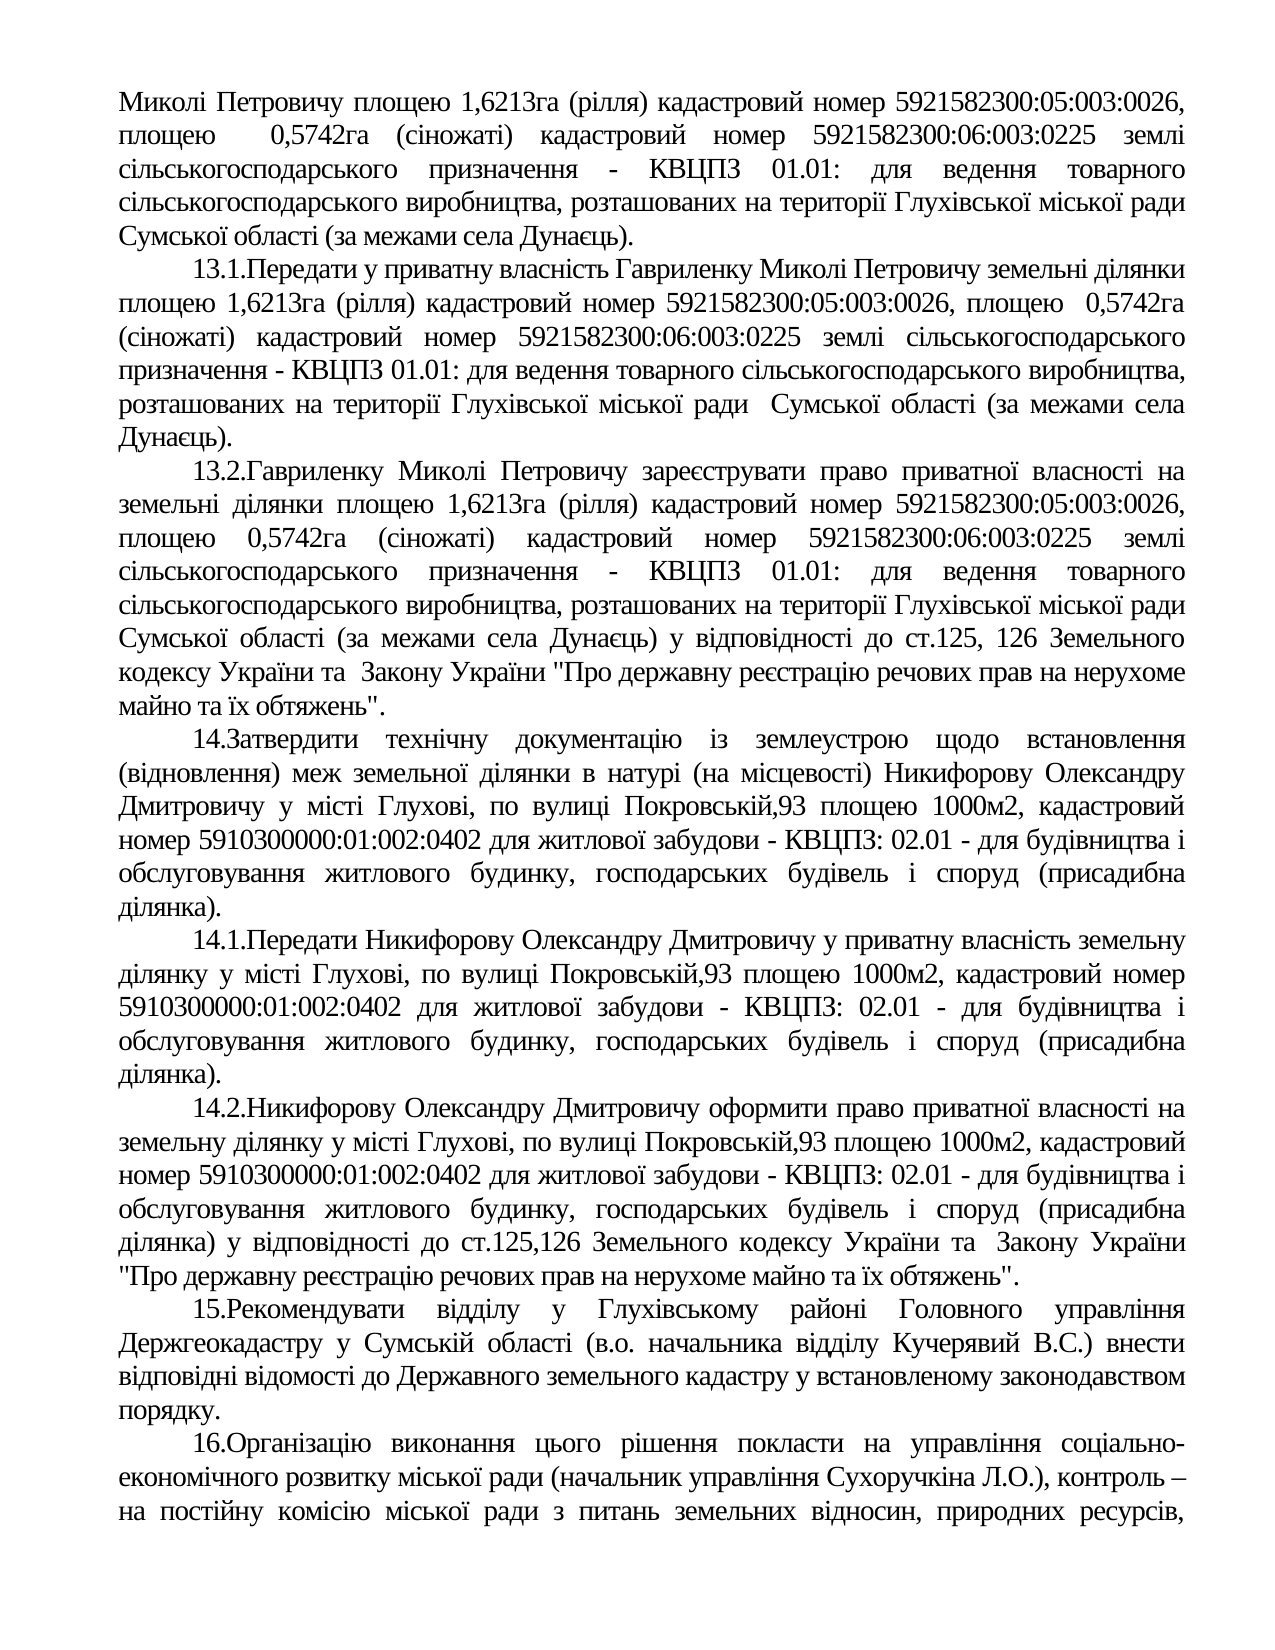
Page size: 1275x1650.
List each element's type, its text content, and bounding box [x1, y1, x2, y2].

text 14.2.Никифорову Олександру Дмитровичу оформити право приватної власності на земельну ділянку у місті Глухові, по вулиці Покровській,93 площею 1000м2, кадастровий номер 5910300000:01:002:0402 для житлової забудови - КВЦПЗ: 02.01 - для будівництва і обслуговування житлового будинку, господарських будівель і споруд (присадибна ділянка) у відповідності до ст.125,126 Земельного кодексу України та Закону України "Про державну реєстрацію речових прав на нерухоме майно та їх обтяжень". [118, 1090, 1186, 1291]
text 13.2.Гавриленку Миколі Петровичу зареєструвати право приватної власності на земельні ділянки площею 1,6213га (рілля) кадастровий номер 5921582300:05:003:0026, площею 0,5742га (сіножаті) кадастровий номер 5921582300:06:003:0225 землі сільськогосподарського призначення - КВЦПЗ 01.01: для ведення товарного сільськогосподарського виробництва, розташованих на території Глухівської міської ради Сумської області (за межами села Дунаєць) у відповідності до ст.125, 126 Земельного кодексу України та Закону України "Про державну реєстрацію речових прав на нерухоме майно та їх обтяжень". [118, 453, 1186, 721]
text 14.1.Передати Никифорову Олександру Дмитровичу у приватну власність земельну ділянку у місті Глухові, по вулиці Покровській,93 площею 1000м2, кадастровий номер 5910300000:01:002:0402 для житлової забудови - КВЦПЗ: 02.01 - для будівництва і обслуговування житлового будинку, господарських будівель і споруд (присадибна ділянка). [118, 922, 1186, 1090]
text 13.1.Передати у приватну власність Гавриленку Миколі Петровичу земельні ділянки площею 1,6213га (рілля) кадастровий номер 5921582300:05:003:0026, площею 0,5742га (сіножаті) кадастровий номер 5921582300:06:003:0225 землі сільськогосподарського призначення - КВЦПЗ 01.01: для ведення товарного сільськогосподарського виробництва, розташованих на території Глухівської міської ради Сумської області (за межами села Дунаєць). [118, 252, 1186, 453]
text 14.Затвердити технічну документацію із землеустрою щодо встановлення (відновлення) меж земельної ділянки в натурі (на місцевості) Никифорову Олександру Дмитровичу у місті Глухові, по вулиці Покровській,93 площею 1000м2, кадастровий номер 5910300000:01:002:0402 для житлової забудови - КВЦПЗ: 02.01 - для будівництва і обслуговування житлового будинку, господарських будівель і споруд (присадибна ділянка). [118, 721, 1186, 922]
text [118, 84, 1186, 252]
text 15.Рекомендувати відділу у Глухівському районі Головного управління Держгеокадастру у Сумській області (в.о. начальника відділу Кучерявий В.С.) внести відповідні відомості до Державного земельного кадастру у встановленому законодавством порядку. [118, 1291, 1186, 1426]
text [118, 1426, 1186, 1526]
